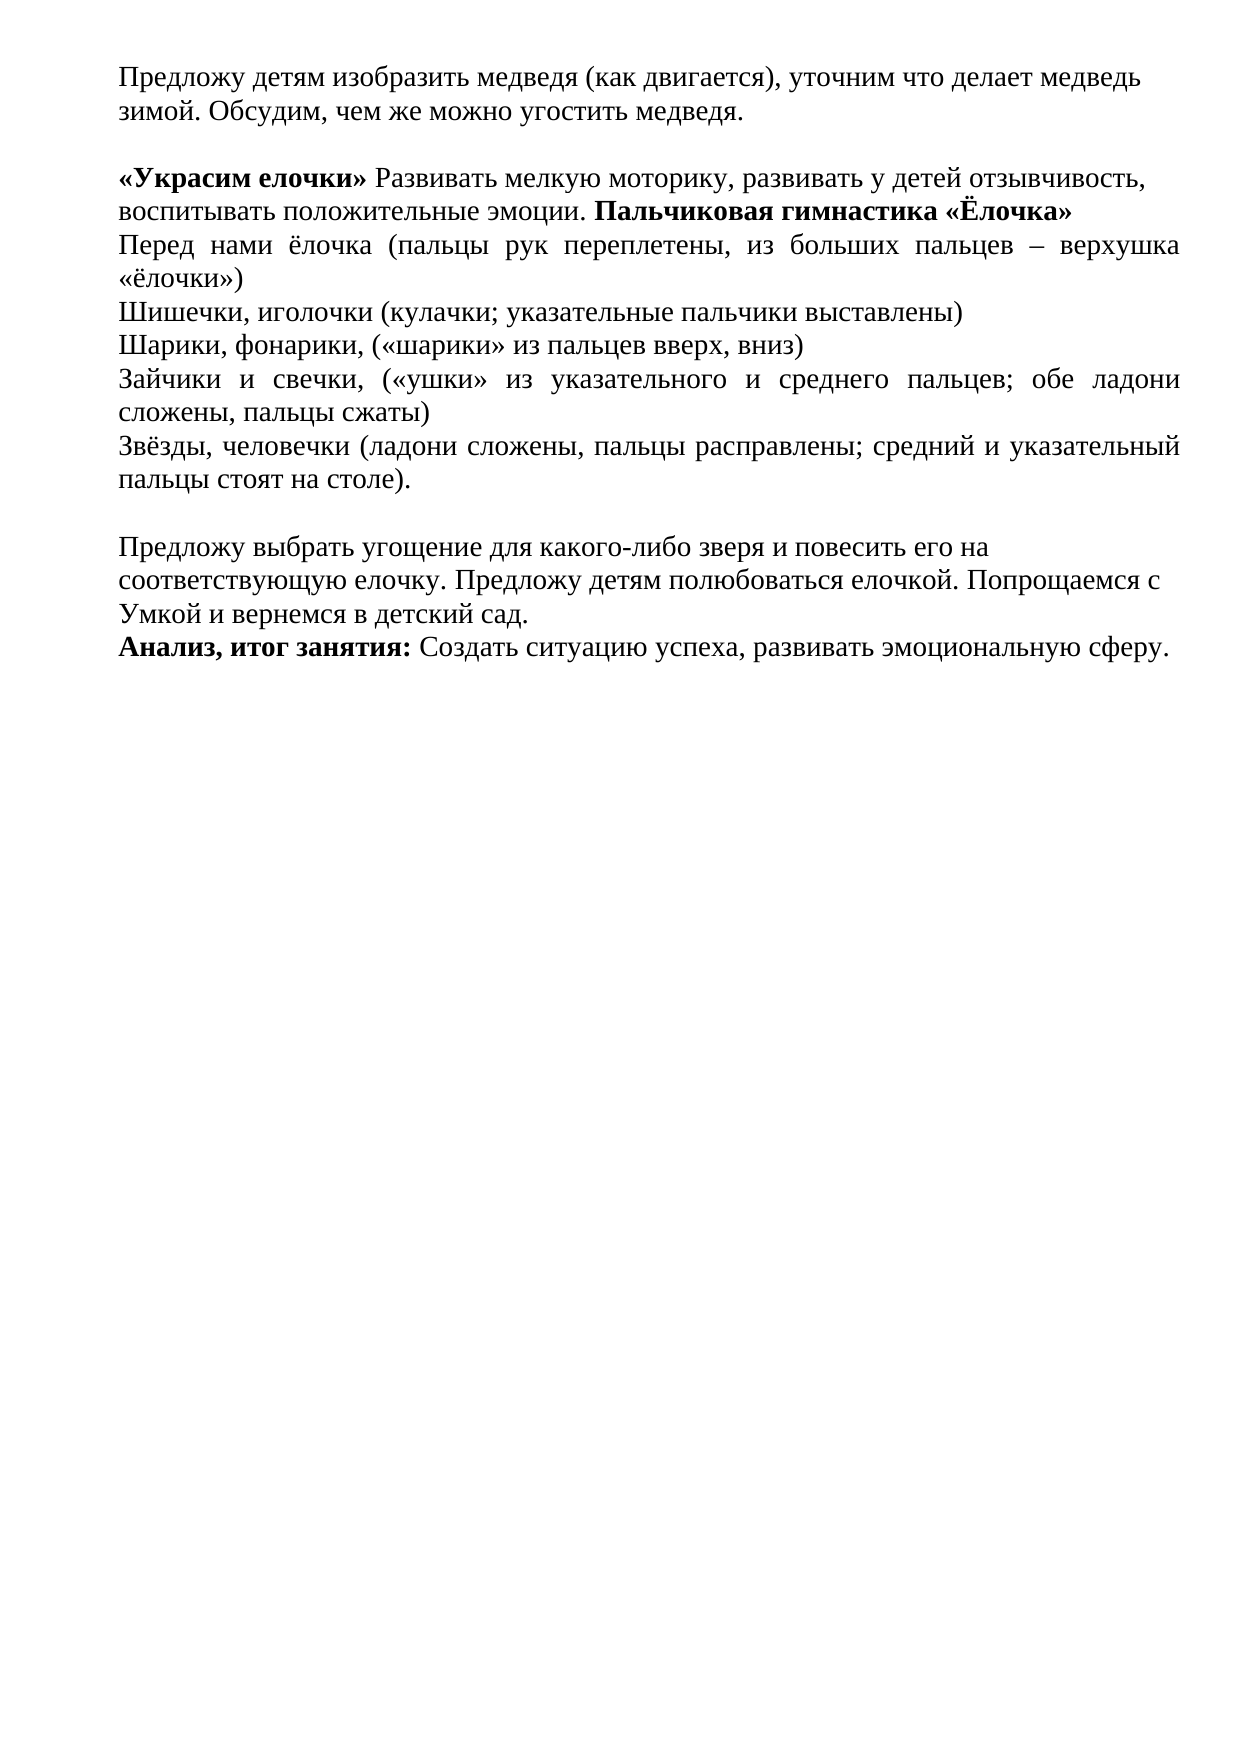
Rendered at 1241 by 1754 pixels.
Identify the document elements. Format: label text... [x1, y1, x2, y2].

text Предложу детям изобразить медведя (как двигается), уточним что делает медведь зимой. Обсудим, чем же можно угостить медведя. [118, 59, 1181, 126]
text Зайчики и свечки, («ушки» из указательного и среднего пальцев; обе ладони сложены, пальцы сжаты) [118, 361, 1181, 428]
text Предложу выбрать угощение для какого-либо зверя и повесить его на соответствующую елочку. Предложу детям полюбоваться елочкой. Попрощаемся с Умкой и вернемся в детский сад. [118, 529, 1181, 629]
text Анализ, итог занятия: Создать ситуацию успеха, развивать эмоциональную сферу. [118, 629, 1181, 663]
text Звёзды, человечки (ладони сложены, пальцы расправлены; средний и указательный пальцы стоят на столе). [118, 428, 1181, 495]
text Шарики, фонарики, («шарики» из пальцев вверх, вниз) [118, 327, 1181, 361]
text Перед нами ёлочка (пальцы рук переплетены, из больших пальцев – верхушка «ёлочки») [118, 227, 1181, 294]
text Шишечки, иголочки (кулачки; указательные пальчики выставлены) [118, 294, 1181, 327]
text «Украсим елочки» Развивать мелкую моторику, развивать у детей отзывчивость, воспитывать положительные эмоции. Пальчиковая гимнастика «Ёлочка» [594, 160, 1181, 227]
